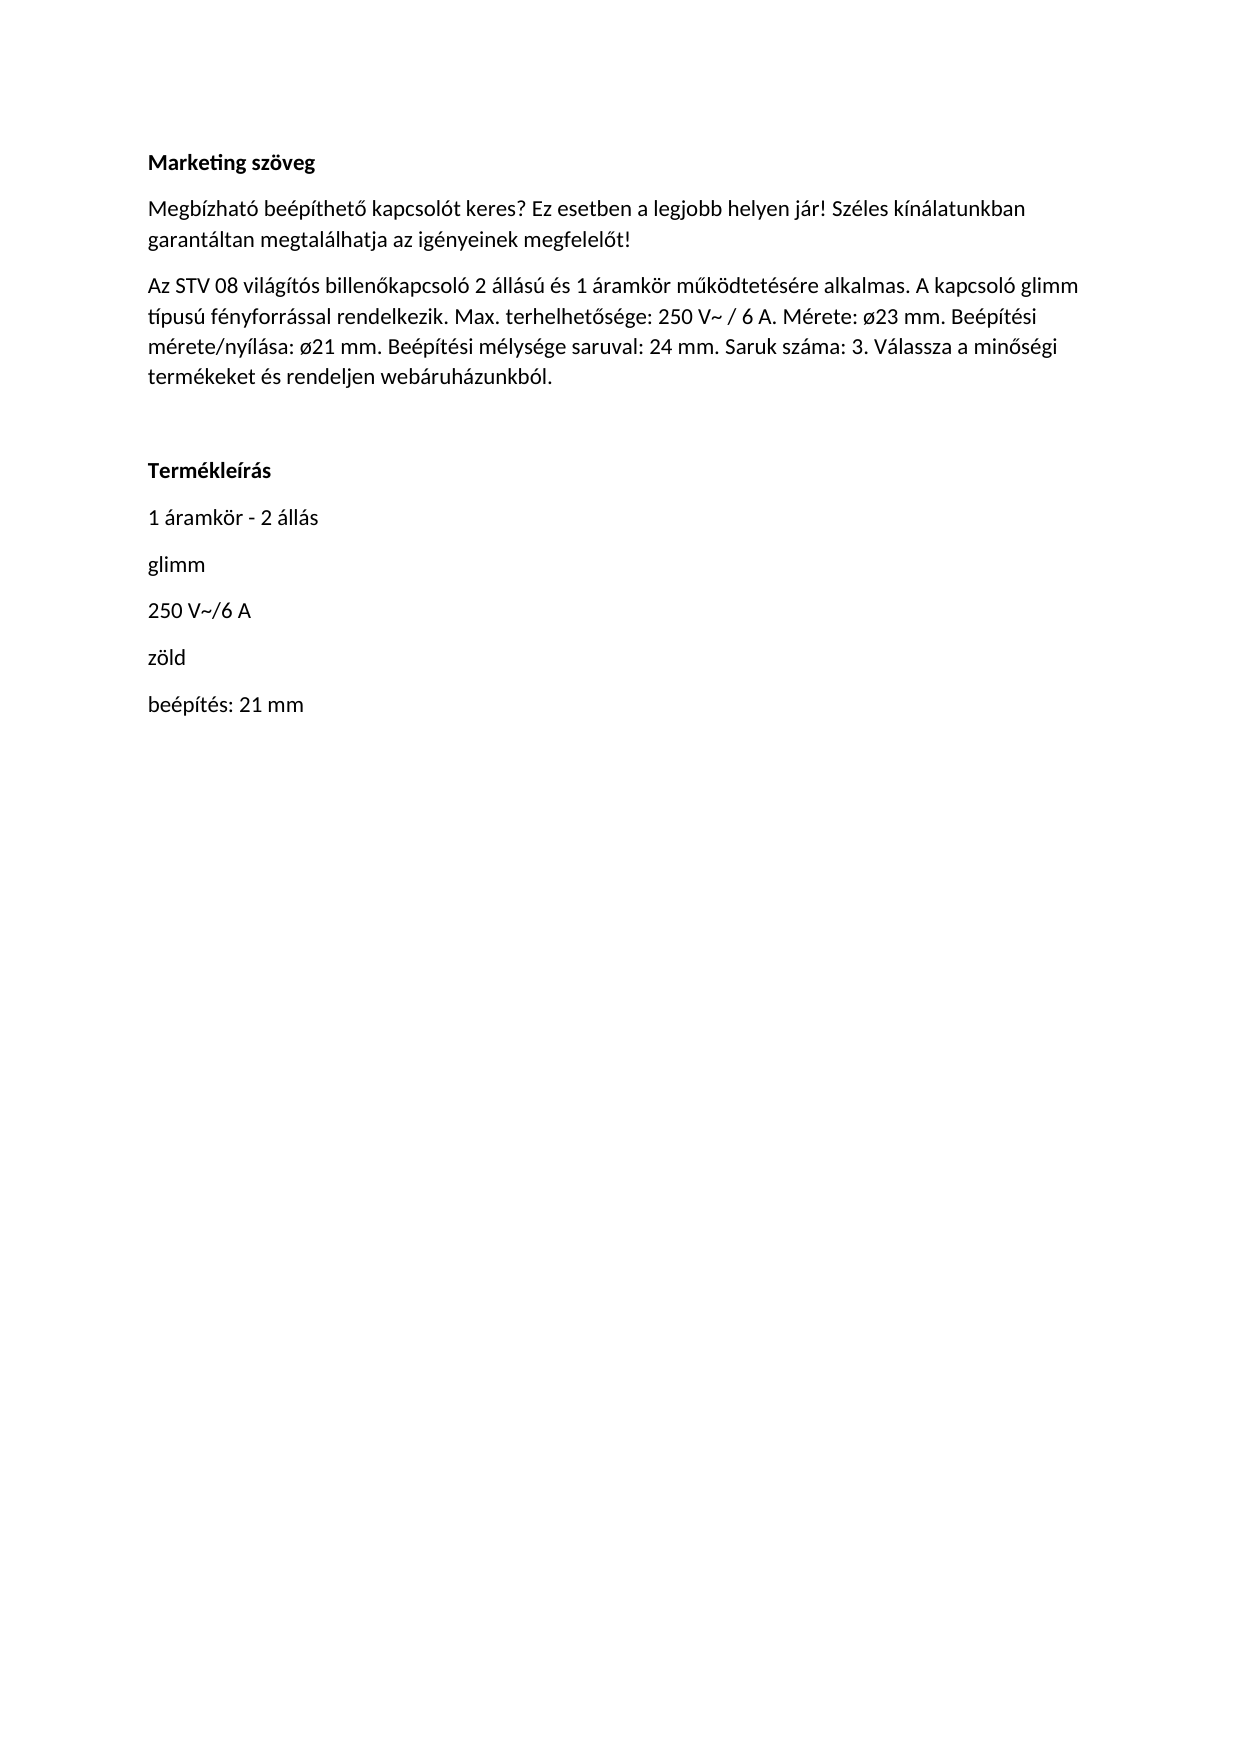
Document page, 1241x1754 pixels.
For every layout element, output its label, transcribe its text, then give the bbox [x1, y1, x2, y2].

text Termékleírás [148, 456, 1093, 484]
text 1 áramkör - 2 állás [148, 503, 1093, 531]
text Az STV 08 világítós billenőkapcsoló 2 állású és 1 áramkör működtetésére alkalmas. A kapcsoló glimm típusú fényforrással rendelkezik. Max. terhelhetősége: 250 V~ / 6 A. Mérete: ø23 mm. Beépítési mérete/nyílása: ø21 mm. Beépítési mélysége saruval: 24 mm. Saruk száma: 3. Válassza a minőségi termékeket és rendeljen webáruházunkból. [148, 272, 1093, 390]
text Marketing szöveg [148, 148, 1093, 176]
text beépítés: 21 mm [148, 690, 1093, 718]
text zöld [148, 643, 1093, 671]
text 250 V~/6 A [148, 597, 1093, 624]
text Megbízható beépíthető kapcsolót keres? Ez esetben a legjobb helyen jár! Széles kínálatunkban garantáltan megtalálhatja az igényeinek megfelelőt! [148, 194, 1093, 253]
text glimm [148, 550, 1093, 578]
